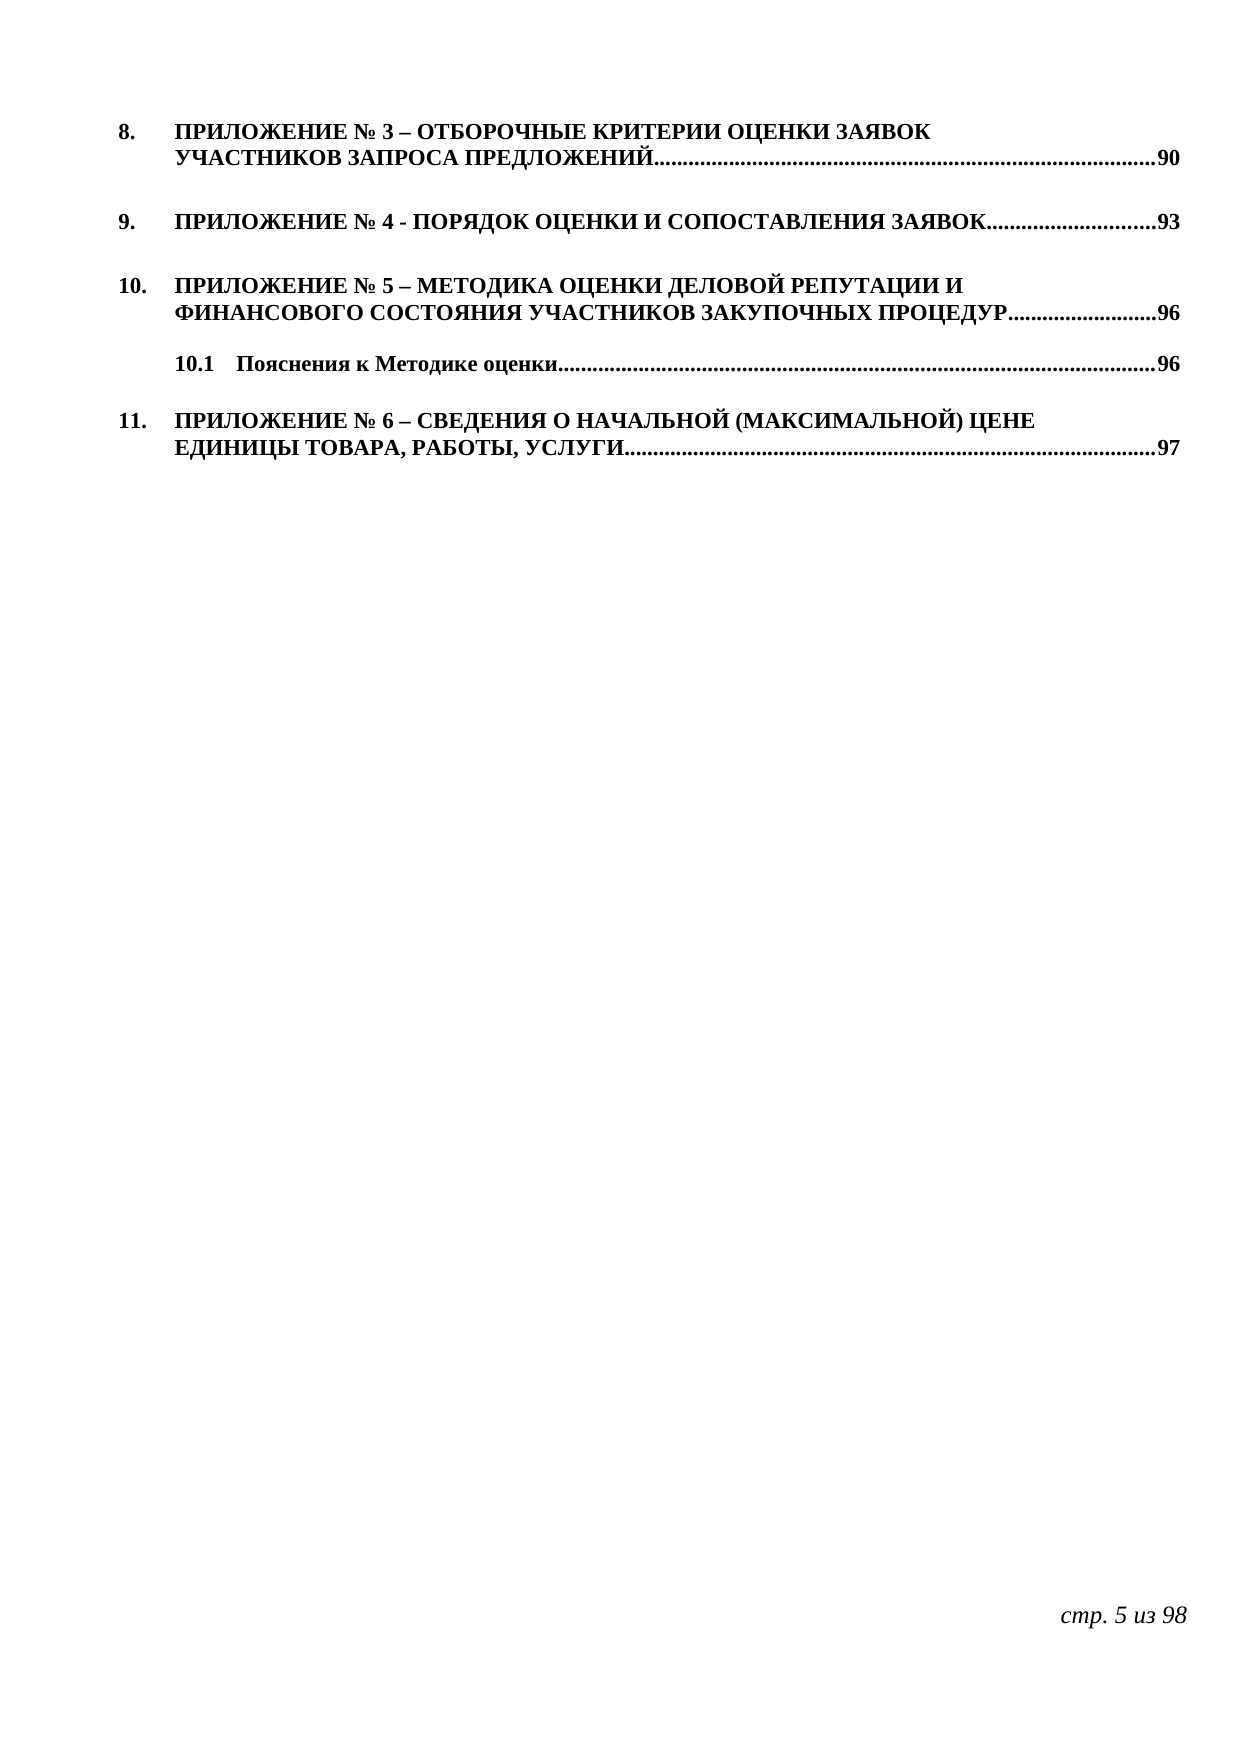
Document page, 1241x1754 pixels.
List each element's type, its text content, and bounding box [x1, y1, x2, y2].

text 10.1 Пояснения к Методике оценки 96 [174, 350, 1093, 376]
text 11. Приложение № 6 – Сведения о начальной (максимальной) цене единицы товара, работы, услуги 97 [118, 407, 1063, 460]
text 9. Приложение № 4 - Порядок оценки и сопоставления заявок 93 [118, 208, 1063, 235]
text 8. Приложение № 3 – Отборочные критерии оценки заявок Участников запроса предложений 90 [118, 118, 1063, 171]
text 10. Приложение № 5 – Методика оценки деловой репутации и финансового состояния участников закупочных процедур 96 [118, 272, 1063, 325]
